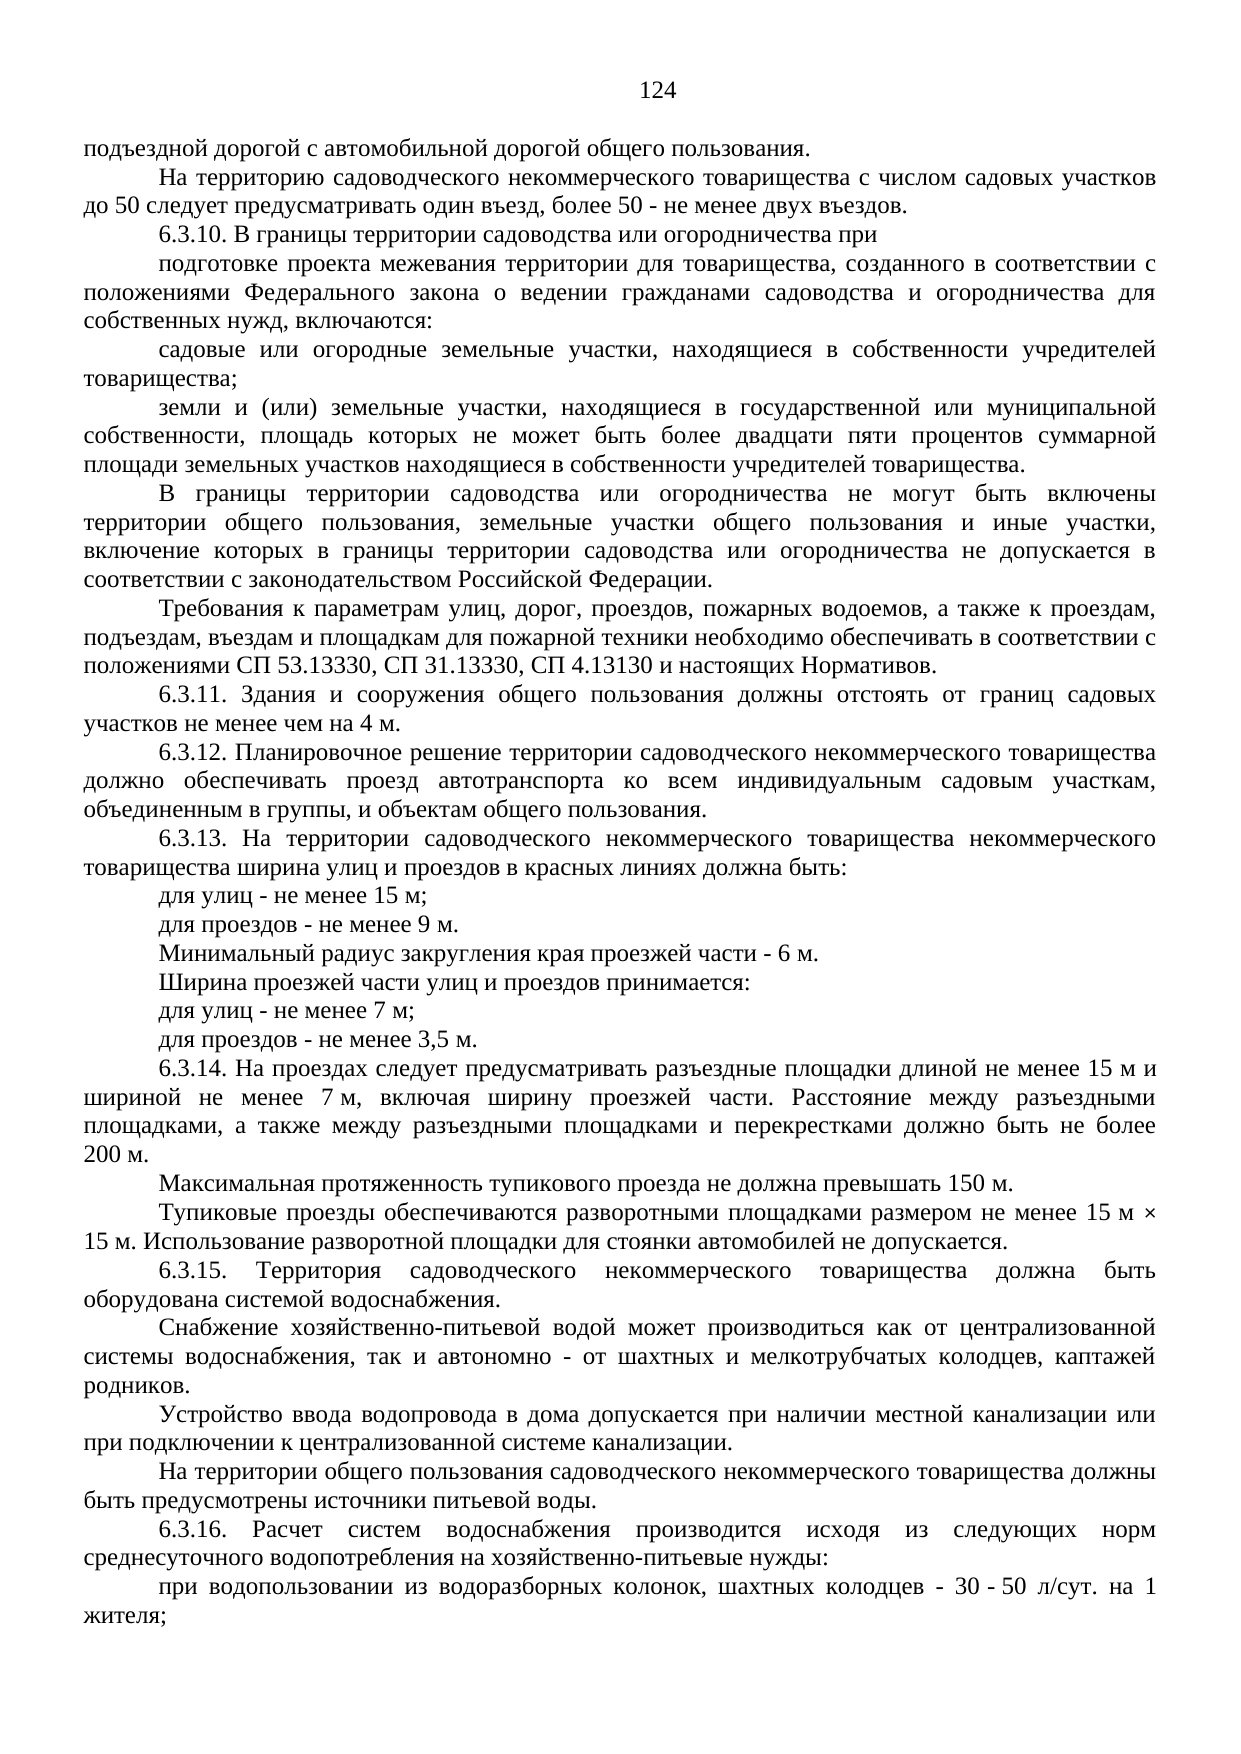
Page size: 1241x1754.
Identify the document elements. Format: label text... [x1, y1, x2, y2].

text На территорию садоводческого некоммерческого товарищества с числом садовых участков до 50 следует предусматривать один въезд, более 50 - не менее двух въездов. [83, 162, 1157, 219]
text при водопользовании из водоразборных колонок, шахтных колодцев - 30 - 50 л/сут. на 1 жителя; [83, 1571, 1157, 1629]
text Максимальная протяженность тупикового проезда не должна превышать 150 м. [83, 1168, 1157, 1197]
text Требования к параметрам улиц, дорог, проездов, пожарных водоемов, а также к проездам, подъездам, въездам и площадкам для пожарной техники необходимо обеспечивать в соответствии с положениями СП 53.13330, СП 31.13330, СП 4.13130 и настоящих Нормативов. [83, 593, 1157, 679]
text В границы территории садоводства или огородничества не могут быть включены территории общего пользования, земельные участки общего пользования и иные участки, включение которых в границы территории садоводства или огородничества не допускается в соответствии с законодательством Российской Федерации. [83, 478, 1157, 593]
text для улиц - не менее 7 м; [83, 995, 1157, 1024]
text 6.3.16. Расчет систем водоснабжения производится исходя из следующих норм среднесуточного водопотребления на хозяйственно-питьевые нужды: [83, 1514, 1157, 1571]
text Снабжение хозяйственно-питьевой водой может производиться как от централизованной системы водоснабжения, так и автономно - от шахтных и мелкотрубчатых колодцев, каптажей родников. [83, 1312, 1157, 1399]
text 6.3.15. Территория садоводческого некоммерческого товарищества должна быть оборудована системой водоснабжения. [83, 1255, 1157, 1312]
text 6.3.11. Здания и сооружения общего пользования должны отстоять от границ садовых участков не менее чем на 4 м. [83, 679, 1157, 737]
text садовые или огородные земельные участки, находящиеся в собственности учредителей товарищества; [83, 334, 1157, 392]
text На территории общего пользования садоводческого некоммерческого товарищества должны быть предусмотрены источники питьевой воды. [83, 1456, 1157, 1514]
text подготовке проекта межевания территории для товарищества, созданного в соответствии с положениями Федерального закона о ведении гражданами садоводства и огородничества для собственных нужд, включаются: [83, 248, 1157, 334]
text для проездов - не менее 3,5 м. [83, 1024, 1157, 1053]
text Устройство ввода водопровода в дома допускается при наличии местной канализации или при подключении к централизованной системе канализации. [83, 1399, 1157, 1456]
text для проездов - не менее 9 м. [83, 909, 1157, 938]
text для улиц - не менее 15 м; [83, 880, 1157, 909]
text земли и (или) земельные участки, находящиеся в государственной или муниципальной собственности, площадь которых не может быть более двадцати пяти процентов суммарной площади земельных участков находящиеся в собственности учредителей товарищества. [83, 392, 1157, 478]
text 6.3.10. В границы территории садоводства или огородничества при [83, 219, 1157, 248]
text 6.3.14. На проездах следует предусматривать разъездные площадки длиной не менее 15 м и шириной не менее 7 м, включая ширину проезжей части. Расстояние между разъездными площадками, а также между разъездными площадками и перекрестками должно быть не более 200 м. [83, 1053, 1157, 1168]
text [83, 133, 1157, 162]
text Тупиковые проезды обеспечиваются разворотными площадками размером не менее 15 м × 15 м. Использование разворотной площадки для стоянки автомобилей не допускается. [83, 1197, 1157, 1255]
text 6.3.13. На территории садоводческого некоммерческого товарищества некоммерческого товарищества ширина улиц и проездов в красных линиях должна быть: [83, 823, 1157, 880]
text Минимальный радиус закругления края проезжей части - 6 м. [83, 938, 1157, 967]
text Ширина проезжей части улиц и проездов принимается: [83, 967, 1157, 995]
text 6.3.12. Планировочное решение территории садоводческого некоммерческого товарищества должно обеспечивать проезд автотранспорта ко всем индивидуальным садовым участкам, объединенным в группы, и объектам общего пользования. [83, 737, 1157, 823]
